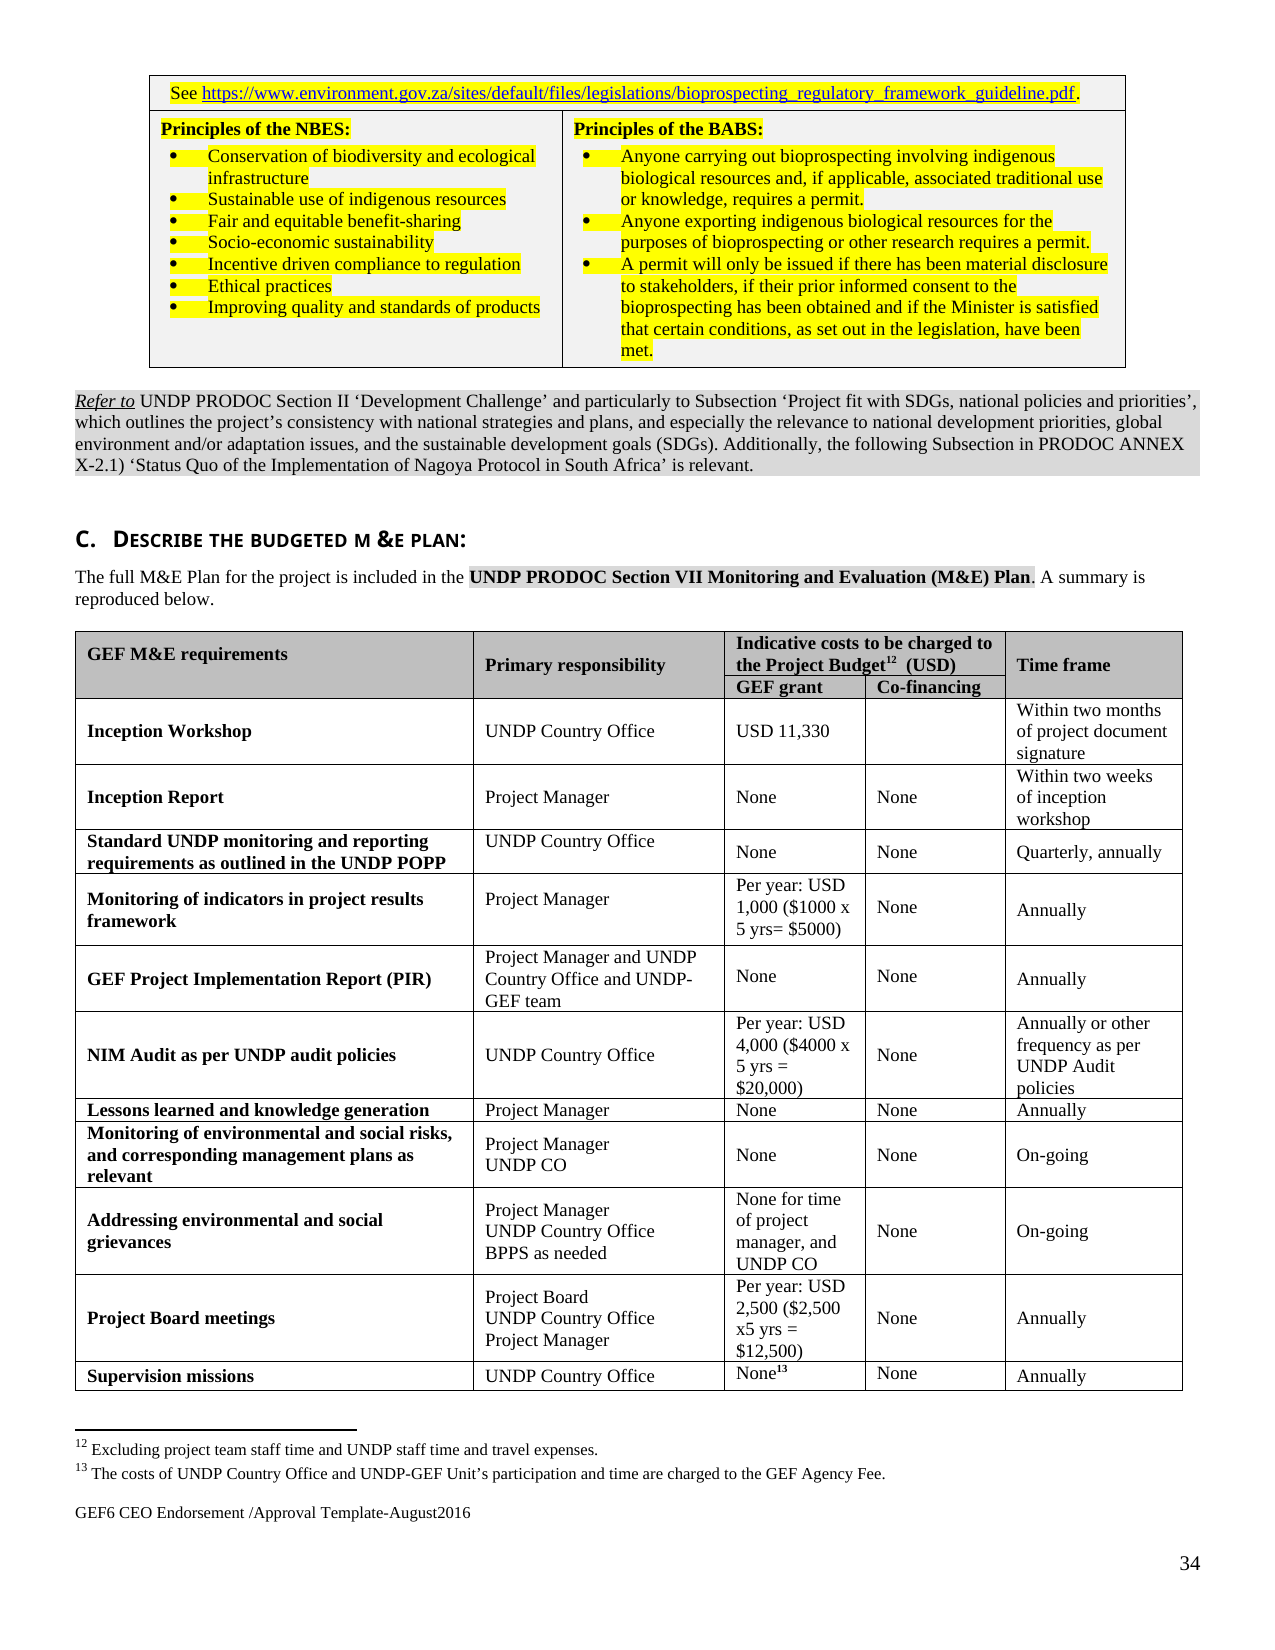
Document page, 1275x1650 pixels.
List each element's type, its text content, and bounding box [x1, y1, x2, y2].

subtitle Describe the budgeted m &e plan: [75, 522, 1200, 554]
table_cell UNDP Country Office [474, 699, 724, 763]
table_cell Per year: USD 2,500 ($2,500 x5 yrs = $12,500) [725, 1275, 865, 1361]
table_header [150, 76, 1125, 110]
table_cell None [866, 1362, 1005, 1390]
table_cell None [725, 946, 865, 1011]
table_cell NIM Audit as per UNDP audit policies [76, 1012, 473, 1098]
table_header Primary responsibility [474, 632, 724, 698]
table_header Indicative costs to be charged to the Project Budget (USD) [725, 632, 1005, 675]
table_cell On-going [1006, 1188, 1182, 1274]
table_cell Addressing environmental and social grievances [76, 1188, 473, 1274]
table_cell GEF Project Implementation Report (PIR) [76, 946, 473, 1011]
table_cell Inception Workshop [76, 699, 473, 763]
table_cell UNDP Country Office [474, 1362, 724, 1390]
table_cell Annually [1006, 946, 1182, 1011]
table_cell None [866, 1122, 1005, 1187]
table_cell Project Manager UNDP Country Office BPPS as needed [474, 1188, 724, 1274]
table_cell None [866, 1099, 1005, 1121]
table_cell Annually [1006, 1099, 1182, 1121]
table_cell Supervision missions [76, 1362, 473, 1390]
table_cell Annually [1006, 1362, 1182, 1390]
text The full M&E Plan for the project is included in the UNDP PRODOC Section VII Monitoring and Evaluation (M&E) Plan. A summary is reproduced below. [75, 566, 1200, 609]
table_cell Project Manager and UNDP Country Office and UNDP-GEF team [474, 946, 724, 1011]
table_cell Co-financing [866, 676, 1005, 698]
table_cell None [866, 1275, 1005, 1361]
table_cell USD 11,330 [725, 699, 865, 763]
table_cell None [725, 1362, 865, 1390]
table_cell GEF grant [725, 676, 865, 698]
text Refer to UNDP PRODOC Section II ‘Development Challenge’ and particularly to Subsection ‘Project fit with SDGs, national policies and priorities’, which outlines the project’s consistency with national strategies and plans, and especially the relevance to national development priorities, global environment and/or adaptation issues, and the sustainable development goals (SDGs). Additionally, the following Subsection in PRODOC ANNEX X-2.1) ‘Status Quo of the Implementation of Nagoya Protocol in South Africa’ is relevant. [75, 390, 1200, 476]
table_cell None [725, 765, 865, 829]
table_cell Project Board meetings [76, 1275, 473, 1361]
table_cell None [725, 1122, 865, 1187]
table_cell None [866, 830, 1005, 873]
table_cell On-going [1006, 1122, 1182, 1187]
table_cell None [866, 874, 1005, 945]
table_cell None [866, 1012, 1005, 1098]
table_cell Lessons learned and knowledge generation [76, 1099, 473, 1121]
table_cell Monitoring of environmental and social risks, and corresponding management plans as relevant [76, 1122, 473, 1187]
table_cell UNDP Country Office [474, 1012, 724, 1098]
table_cell Standard UNDP monitoring and reporting requirements as outlined in the UNDP POPP [76, 830, 473, 873]
table_header GEF M&E requirements [76, 632, 473, 698]
table_cell Project Manager [474, 1099, 724, 1121]
table_cell None [866, 946, 1005, 1011]
table_cell None [725, 1099, 865, 1121]
table_cell Within two weeks of inception workshop [1006, 765, 1182, 829]
table_cell Annually or other frequency as per UNDP Audit policies [1006, 1012, 1182, 1098]
table_cell None for time of project manager, and UNDP CO [725, 1188, 865, 1274]
table_cell Project Board UNDP Country Office Project Manager [474, 1275, 724, 1361]
table_cell Within two months of project document signature [1006, 699, 1182, 763]
table_cell Annually [1006, 1275, 1182, 1361]
table_cell Principles of the BABS: Anyone carrying out bioprospecting involving indigenous biological resources and, if applicable, associated traditional use or knowledge, requires a permit. Anyone exporting indigenous biological resources for the purposes of bioprospecting or other research requires a permit. A permit will only be issued if there has been material disclosure to stakeholders, if their prior informed consent to the bioprospecting has been obtained and if the Minister is satisfied that certain conditions, as set out in the legislation, have been met. [563, 111, 1125, 367]
table_cell Per year: USD 4,000 ($4000 x 5 yrs = $20,000) [725, 1012, 865, 1098]
table_cell Principles of the NBES: Conservation of biodiversity and ecological infrastructure Sustainable use of indigenous resources Fair and equitable benefit-sharing Socio-economic sustainability Incentive driven compliance to regulation Ethical practices Improving quality and standards of products [150, 111, 562, 367]
table_cell None [866, 765, 1005, 829]
table_cell Annually [1006, 874, 1182, 945]
table_cell UNDP Country Office [474, 830, 724, 873]
table_cell Quarterly, annually [1006, 830, 1182, 873]
table_header Time frame [1006, 632, 1182, 698]
table_cell Per year: USD 1,000 ($1000 x 5 yrs= $5000) [725, 874, 865, 945]
table_cell None [725, 830, 865, 873]
table_cell [866, 699, 1005, 763]
table_cell Project Manager [474, 874, 724, 945]
table_cell Inception Report [76, 765, 473, 829]
table_cell Project Manager [474, 765, 724, 829]
table_cell Monitoring of indicators in project results framework [76, 874, 473, 945]
table_cell Project Manager UNDP CO [474, 1122, 724, 1187]
table_cell None [866, 1188, 1005, 1274]
